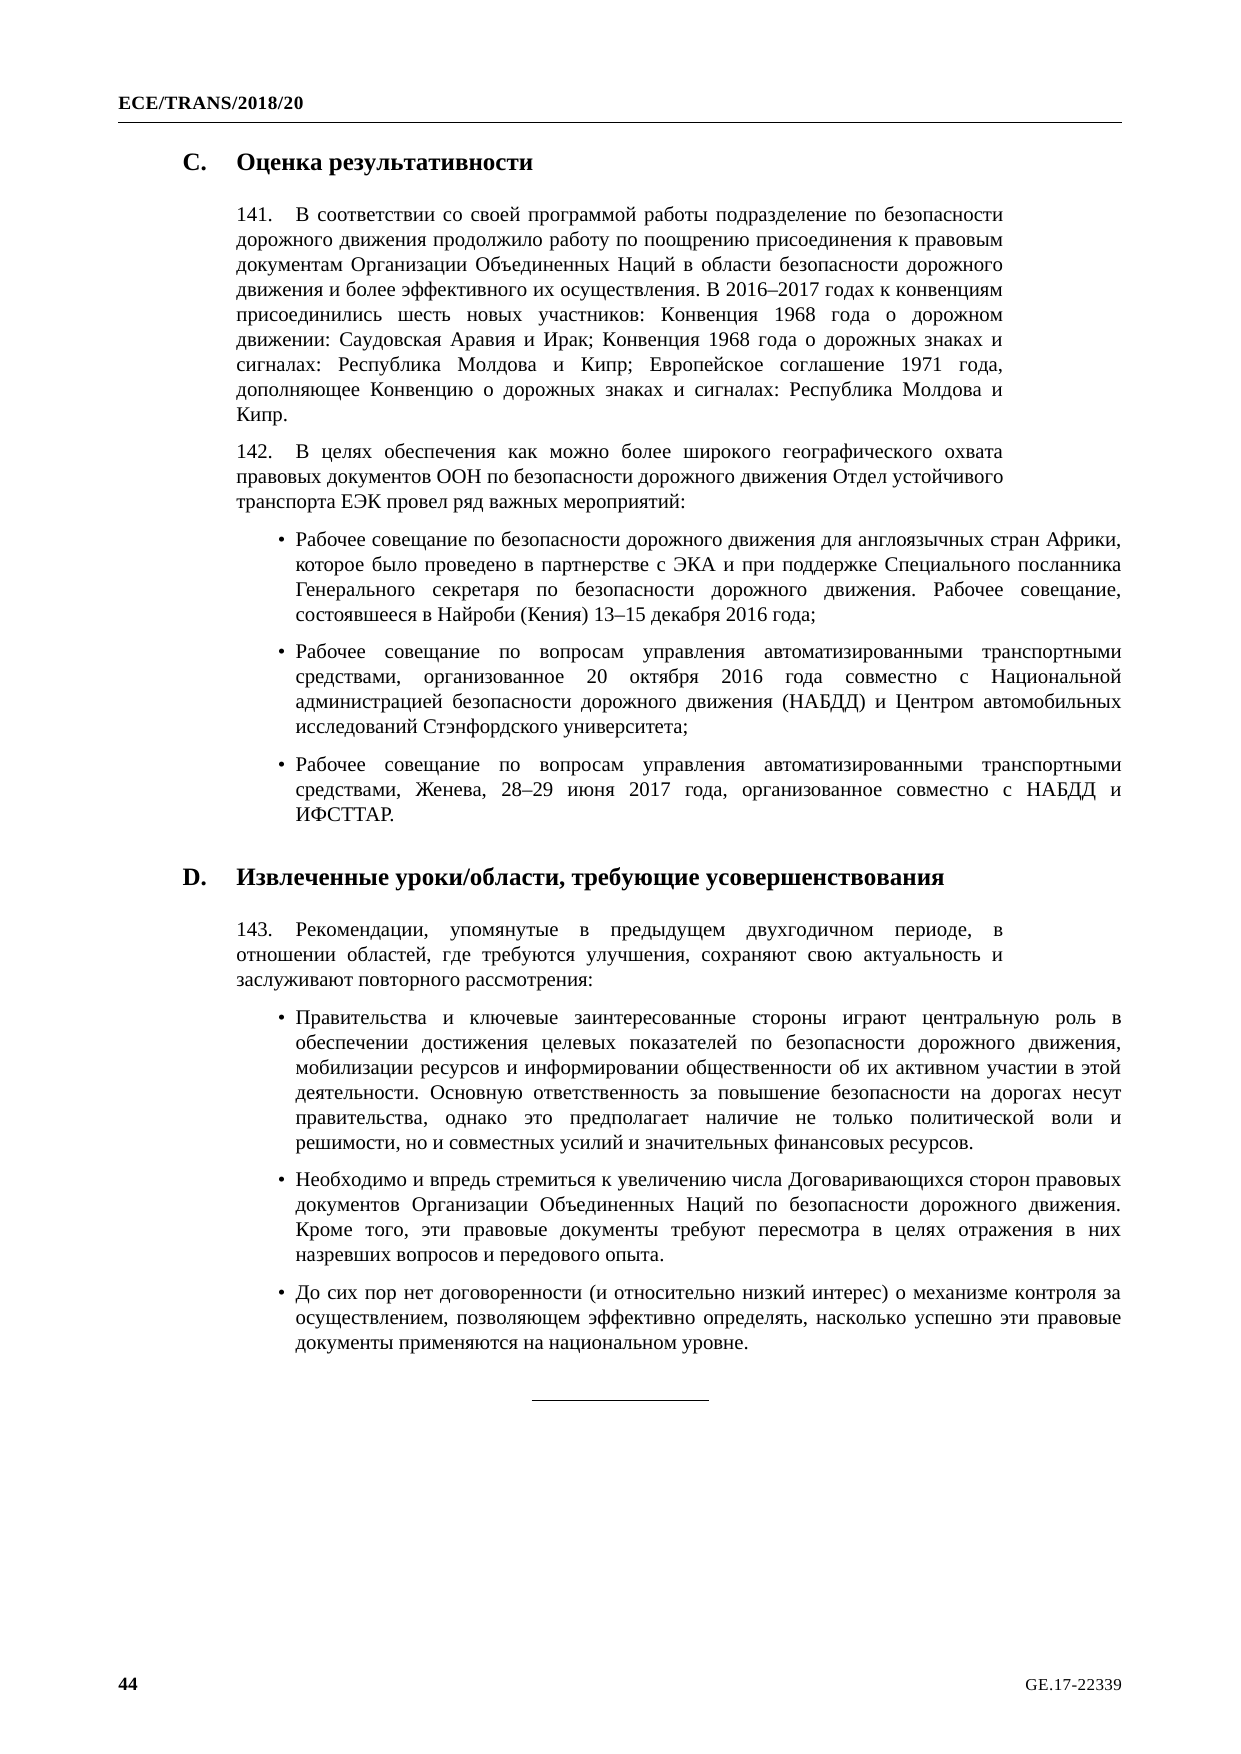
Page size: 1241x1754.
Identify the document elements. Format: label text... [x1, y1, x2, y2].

text Правительства и ключевые заинтересованные стороны играют центральную роль в обеспечении достижения целевых показателей по безопасности дорожного движения, мобилизации ресурсов и информировании общественности об их активном участии в этой деятельности. Основную ответственность за повышение безопасности на дорогах несут правительства, однако это предполагает наличие не только политической воли и решимости, но и совместных усилий и значительных финансовых ресурсов. [278, 1004, 1122, 1154]
text Рабочее совещание по безопасности дорожного движения для англоязычных стран Африки, которое было проведено в партнерстве с ЭКА и при поддержке Специального посланника Генерального секретаря по безопасности дорожного движения. Рабочее совещание, состоявшееся в Найроби (Кения) 13–15 декабря 2016 года; [278, 526, 1122, 626]
text 142. В целях обеспечения как можно более широкого географического охвата правовых документов ООН по безопасности дорожного движения Отдел устойчивого транспорта ЕЭК провел ряд важных мероприятий: [236, 438, 1004, 513]
text C. Оценка результативности [118, 148, 1004, 176]
text D. Извлеченные уроки/области, требующие усовершенствования [118, 863, 1004, 891]
text Необходимо и впредь стремиться к увеличению числа Договаривающихся сторон правовых документов Организации Объединенных Наций по безопасности дорожного движения. Кроме того, эти правовые документы требуют пересмотра в целях отражения в них назревших вопросов и передового опыта. [278, 1166, 1122, 1266]
text До сих пор нет договоренности (и относительно низкий интерес) о механизме контроля за осуществлением, позволяющем эффективно определять, насколько успешно эти правовые документы применяются на национальном уровне. [278, 1279, 1122, 1354]
text Рабочее совещание по вопросам управления автоматизированными транспортными средствами, Женева, 28–29 июня 2017 года, организованное совместно с НАБДД и ИФСТТАР. [278, 751, 1122, 826]
text Рабочее совещание по вопросам управления автоматизированными транспортными средствами, организованное 20 октября 2016 года совместно с Национальной администрацией безопасности дорожного движения (НАБДД) и Центром автомобильных исследований Стэнфордского университета; [278, 638, 1122, 738]
text 143. Рекомендации, упомянутые в предыдущем двухгодичном периоде, в отношении областей, где требуются улучшения, сохраняют свою актуальность и заслуживают повторного рассмотрения: [236, 916, 1004, 991]
text 141. В соответствии со своей программой работы подразделение по безопасности дорожного движения продолжило работу по поощрению присоединения к правовым документам Организации Объединенных Наций в области безопасности дорожного движения и более эффективного их осуществления. В 2016–2017 годах к конвенциям присоединились шесть новых участников: Конвенция 1968 года о дорожном движении: Саудовская Аравия и Ирак; Конвенция 1968 года о дорожных знаках и сигналах: Республика Молдова и Кипр; Европейское соглашение 1971 года, дополняющее Конвенцию о дорожных знаках и сигналах: Республика Молдова и Кипр. [236, 201, 1004, 426]
